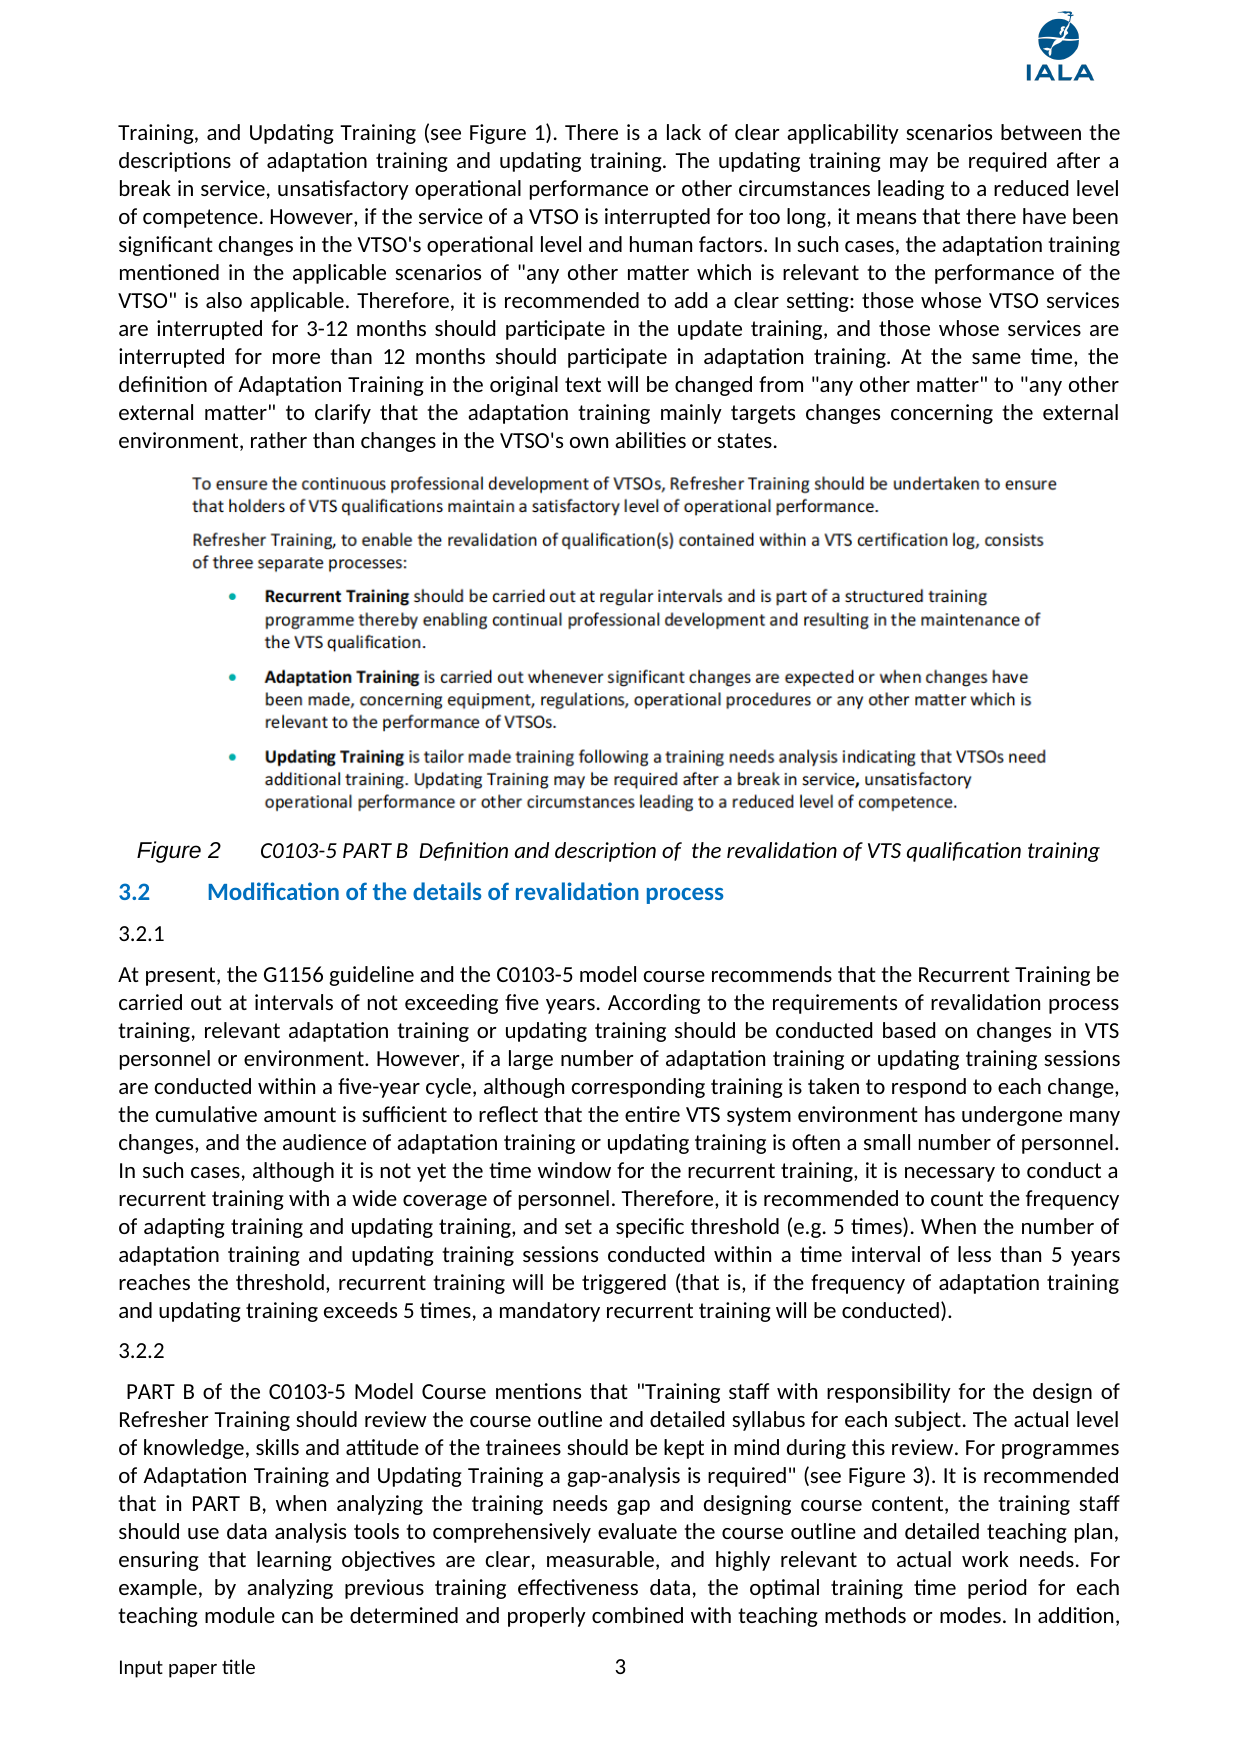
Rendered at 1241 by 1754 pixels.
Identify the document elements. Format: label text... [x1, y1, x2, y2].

text At present, the G1156 guideline and the C0103-5 model course recommends that the Recurrent Training be carried out at intervals of not exceeding five years. According to the requirements of revalidation process training, relevant adaptation training or updating training should be conducted based on changes in VTS personnel or environment. However, if a large number of adaptation training or updating training sessions are conducted within a five-year cycle, although corresponding training is taken to respond to each change, the cumulative amount is sufficient to reflect that the entire VTS system environment has undergone many changes, and the audience of adaptation training or updating training is often a small number of personnel. In such cases, although it is not yet the time window for the recurrent training, it is necessary to conduct a recurrent training with a wide coverage of personnel. Therefore, it is recommended to count the frequency of adapting training and updating training, and set a specific threshold (e.g. 5 times). When the number of adaptation training and updating training sessions conducted within a time interval of less than 5 years reaches the threshold, recurrent training will be triggered (that is, if the frequency of adaptation training and updating training exceeds 5 times, a mandatory recurrent training will be conducted). [118, 960, 1122, 1324]
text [118, 1377, 1122, 1629]
subtitle Modification of the details of revalidation process [118, 876, 1122, 907]
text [118, 118, 1122, 454]
text C0103-5 PART B Definition and description of the revalidation of VTS qualification training [118, 836, 1122, 864]
picture [177, 466, 1063, 824]
picture [1011, 3, 1106, 96]
